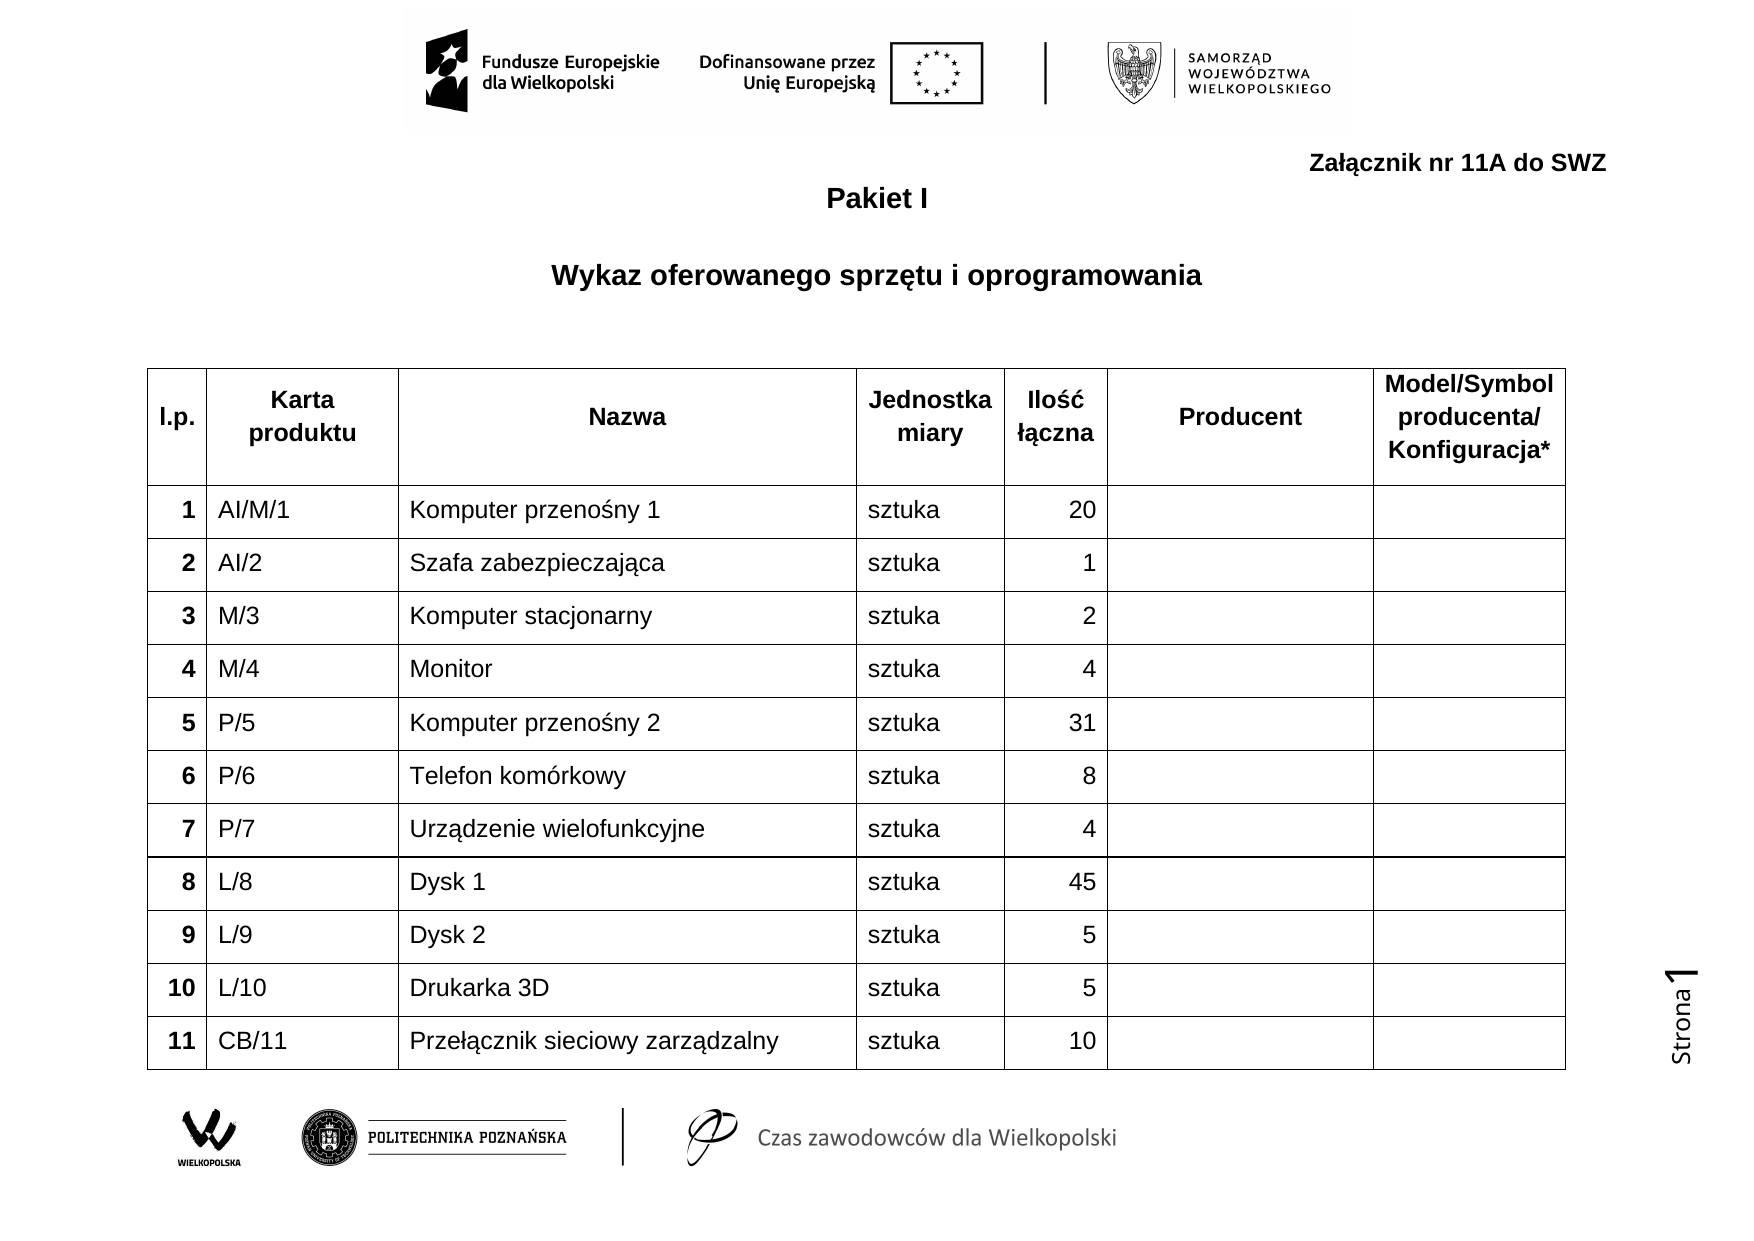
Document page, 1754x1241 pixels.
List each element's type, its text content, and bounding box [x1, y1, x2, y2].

table_cell 10 [148, 964, 206, 1016]
table_cell [1108, 964, 1373, 1016]
table_cell [1108, 858, 1373, 909]
table_cell 1 [1005, 539, 1107, 591]
table_cell [1108, 698, 1373, 750]
table_cell Komputer stacjonarny [399, 592, 856, 644]
table_cell 1 [148, 486, 206, 538]
table_cell 20 [1005, 486, 1107, 538]
text Wykaz oferowanego sprzętu i oprogramowania [148, 258, 1606, 291]
table_cell [1374, 645, 1565, 697]
table_cell Dysk 2 [399, 911, 856, 963]
table_cell 3 [148, 592, 206, 644]
table_cell [1108, 804, 1373, 856]
table_cell [1108, 1017, 1373, 1069]
table_cell 8 [1005, 751, 1107, 803]
table_cell 4 [148, 645, 206, 697]
table_cell 10 [1005, 1017, 1107, 1069]
table_cell sztuka [857, 645, 1004, 697]
table_cell [1108, 911, 1373, 963]
table_cell 8 [148, 858, 206, 909]
table_header Model/Symbol producenta/ Konfiguracja* [1374, 369, 1565, 484]
table_cell 5 [148, 698, 206, 750]
table_cell 6 [148, 751, 206, 803]
table_cell P/6 [207, 751, 398, 803]
table_cell 2 [148, 539, 206, 591]
table_cell 7 [148, 804, 206, 856]
table_cell sztuka [857, 1017, 1004, 1069]
table_cell [1374, 1017, 1565, 1069]
table_cell sztuka [857, 804, 1004, 856]
table_cell [1374, 911, 1565, 963]
table_cell sztuka [857, 751, 1004, 803]
table_cell M/4 [207, 645, 398, 697]
table_cell [1108, 751, 1373, 803]
table_cell [1374, 539, 1565, 591]
table_cell 4 [1005, 804, 1107, 856]
table_cell L/8 [207, 858, 398, 909]
table_cell Przełącznik sieciowy zarządzalny [399, 1017, 856, 1069]
table_cell 9 [148, 911, 206, 963]
table_cell 5 [1005, 964, 1107, 1016]
table_cell Drukarka 3D [399, 964, 856, 1016]
table_cell L/9 [207, 911, 398, 963]
table_cell [1374, 698, 1565, 750]
table_cell Monitor [399, 645, 856, 697]
table_cell [1374, 964, 1565, 1016]
text Załącznik nr 11A do SWZ [148, 148, 1606, 176]
table_cell P/7 [207, 804, 398, 856]
table_header Ilość łączna [1005, 369, 1107, 484]
table_cell Komputer przenośny 2 [399, 698, 856, 750]
table_cell [1374, 804, 1565, 856]
table_cell 11 [148, 1017, 206, 1069]
table_cell 4 [1005, 645, 1107, 697]
table_cell sztuka [857, 592, 1004, 644]
picture [147, 1107, 1142, 1167]
table_header Jednostka miary [857, 369, 1004, 484]
table_cell sztuka [857, 698, 1004, 750]
table_cell [1374, 486, 1565, 538]
table_cell [1374, 592, 1565, 644]
table_header Nazwa [399, 369, 856, 484]
table_cell sztuka [857, 486, 1004, 538]
table_cell Komputer przenośny 1 [399, 486, 856, 538]
table_header l.p. [148, 369, 206, 484]
table_cell Dysk 1 [399, 858, 856, 909]
table_cell sztuka [857, 911, 1004, 963]
table_cell CB/11 [207, 1017, 398, 1069]
table_cell [1374, 751, 1565, 803]
table_cell Urządzenie wielofunkcyjne [399, 804, 856, 856]
table_cell [1108, 645, 1373, 697]
table_cell sztuka [857, 858, 1004, 909]
table_cell M/3 [207, 592, 398, 644]
table_cell 5 [1005, 911, 1107, 963]
table_cell [1108, 592, 1373, 644]
table_cell 45 [1005, 858, 1107, 909]
table_cell P/5 [207, 698, 398, 750]
table_cell Telefon komórkowy [399, 751, 856, 803]
table_header Producent [1108, 369, 1373, 484]
table_cell AI/2 [207, 539, 398, 591]
table_cell [1108, 539, 1373, 591]
table_cell sztuka [857, 539, 1004, 591]
table_cell 31 [1005, 698, 1107, 750]
table_cell [1108, 486, 1373, 538]
table_cell L/10 [207, 964, 398, 1016]
table_cell Szafa zabezpieczająca [399, 539, 856, 591]
table_header Karta produktu [207, 369, 398, 484]
table_cell 2 [1005, 592, 1107, 644]
table_cell [1374, 858, 1565, 909]
table_cell AI/M/1 [207, 486, 398, 538]
table_cell sztuka [857, 964, 1004, 1016]
text Pakiet I [148, 181, 1606, 214]
picture [405, 8, 1350, 133]
